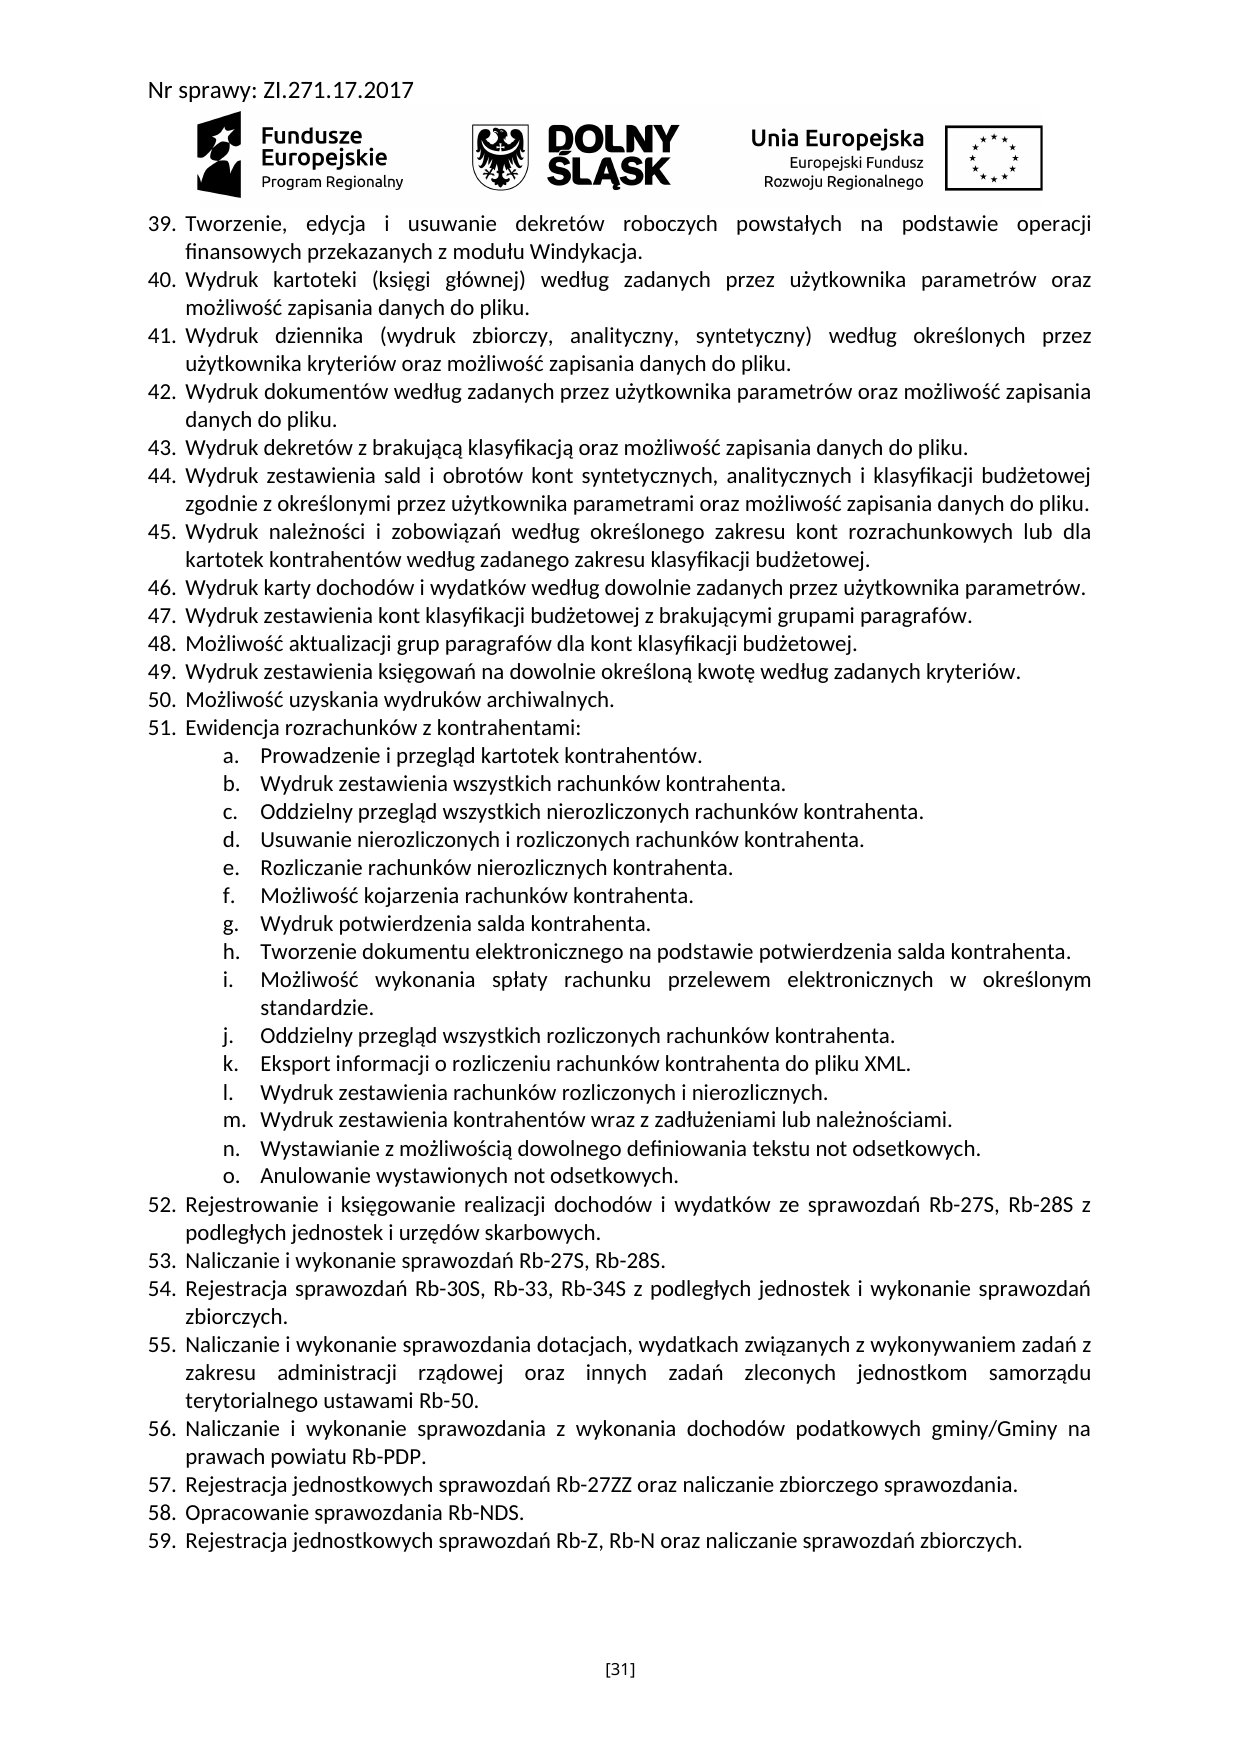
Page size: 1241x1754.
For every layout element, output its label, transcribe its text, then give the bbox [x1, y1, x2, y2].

list Oddzielny przegląd wszystkich nierozliczonych rachunków kontrahenta. [223, 797, 1093, 825]
list Tworzenie dokumentu elektronicznego na podstawie potwierdzenia salda kontrahenta. [223, 937, 1093, 966]
list Wydruk zestawienia kont klasyfikacji budżetowej z brakującymi grupami paragrafów. [148, 601, 1093, 629]
list Prowadzenie i przegląd kartotek kontrahentów. [223, 741, 1093, 769]
list Tworzenie, edycja i usuwanie dekretów roboczych powstałych na podstawie operacji finansowych przekazanych z modułu Windykacja. [148, 209, 1093, 265]
list Wydruk zestawienia wszystkich rachunków kontrahenta. [223, 769, 1093, 797]
list Wydruk karty dochodów i wydatków według dowolnie zadanych przez użytkownika parametrów. [148, 573, 1093, 601]
list Eksport informacji o rozliczeniu rachunków kontrahenta do pliku XML. [223, 1049, 1093, 1078]
list Rejestrowanie i księgowanie realizacji dochodów i wydatków ze sprawozdań Rb-27S, Rb-28S z podległych jednostek i urzędów skarbowych. [148, 1190, 1093, 1246]
picture [197, 104, 1043, 209]
list Naliczanie i wykonanie sprawozdania z wykonania dochodów podatkowych gminy/Gminy na prawach powiatu Rb-PDP. [148, 1414, 1093, 1470]
list Opracowanie sprawozdania Rb-NDS. [148, 1498, 1093, 1526]
list Wydruk zestawienia rachunków rozliczonych i nierozlicznych. [223, 1078, 1093, 1106]
list Możliwość kojarzenia rachunków kontrahenta. [223, 881, 1093, 909]
list Rozliczanie rachunków nierozlicznych kontrahenta. [223, 853, 1093, 881]
list Rejestracja jednostkowych sprawozdań Rb-Z, Rb-N oraz naliczanie sprawozdań zbiorczych. [148, 1526, 1093, 1554]
list Wydruk zestawienia sald i obrotów kont syntetycznych, analitycznych i klasyfikacji budżetowej zgodnie z określonymi przez użytkownika parametrami oraz możliwość zapisania danych do pliku. [148, 461, 1093, 517]
list Anulowanie wystawionych not odsetkowych. [223, 1162, 1093, 1190]
list Wydruk dekretów z brakującą klasyfikacją oraz możliwość zapisania danych do pliku. [148, 433, 1093, 461]
list Naliczanie i wykonanie sprawozdań Rb-27S, Rb-28S. [148, 1246, 1093, 1274]
list Naliczanie i wykonanie sprawozdania dotacjach, wydatkach związanych z wykonywaniem zadań z zakresu administracji rządowej oraz innych zadań zleconych jednostkom samorządu terytorialnego ustawami Rb-50. [148, 1330, 1093, 1414]
list Wydruk potwierdzenia salda kontrahenta. [223, 909, 1093, 937]
list Wystawianie z możliwością dowolnego definiowania tekstu not odsetkowych. [223, 1134, 1093, 1162]
list Wydruk dziennika (wydruk zbiorczy, analityczny, syntetyczny) według określonych przez użytkownika kryteriów oraz możliwość zapisania danych do pliku. [148, 321, 1093, 377]
list Wydruk kartoteki (księgi głównej) według zadanych przez użytkownika parametrów oraz możliwość zapisania danych do pliku. [148, 265, 1093, 321]
list Możliwość aktualizacji grup paragrafów dla kont klasyfikacji budżetowej. [148, 629, 1093, 657]
list Rejestracja sprawozdań Rb-30S, Rb-33, Rb-34S z podległych jednostek i wykonanie sprawozdań zbiorczych. [148, 1274, 1093, 1330]
list Wydruk zestawienia kontrahentów wraz z zadłużeniami lub należnościami. [223, 1106, 1093, 1134]
list Wydruk dokumentów według zadanych przez użytkownika parametrów oraz możliwość zapisania danych do pliku. [148, 377, 1093, 433]
list Wydruk zestawienia księgowań na dowolnie określoną kwotę według zadanych kryteriów. [148, 657, 1093, 685]
list Wydruk należności i zobowiązań według określonego zakresu kont rozrachunkowych lub dla kartotek kontrahentów według zadanego zakresu klasyfikacji budżetowej. [148, 517, 1093, 573]
list Możliwość uzyskania wydruków archiwalnych. [148, 685, 1093, 713]
list Oddzielny przegląd wszystkich rozliczonych rachunków kontrahenta. [223, 1022, 1093, 1049]
list Usuwanie nierozliczonych i rozliczonych rachunków kontrahenta. [223, 825, 1093, 853]
list Możliwość wykonania spłaty rachunku przelewem elektronicznych w określonym standardzie. [223, 966, 1093, 1022]
list Rejestracja jednostkowych sprawozdań Rb-27ZZ oraz naliczanie zbiorczego sprawozdania. [148, 1470, 1093, 1498]
list Ewidencja rozrachunków z kontrahentami: [148, 713, 1093, 741]
